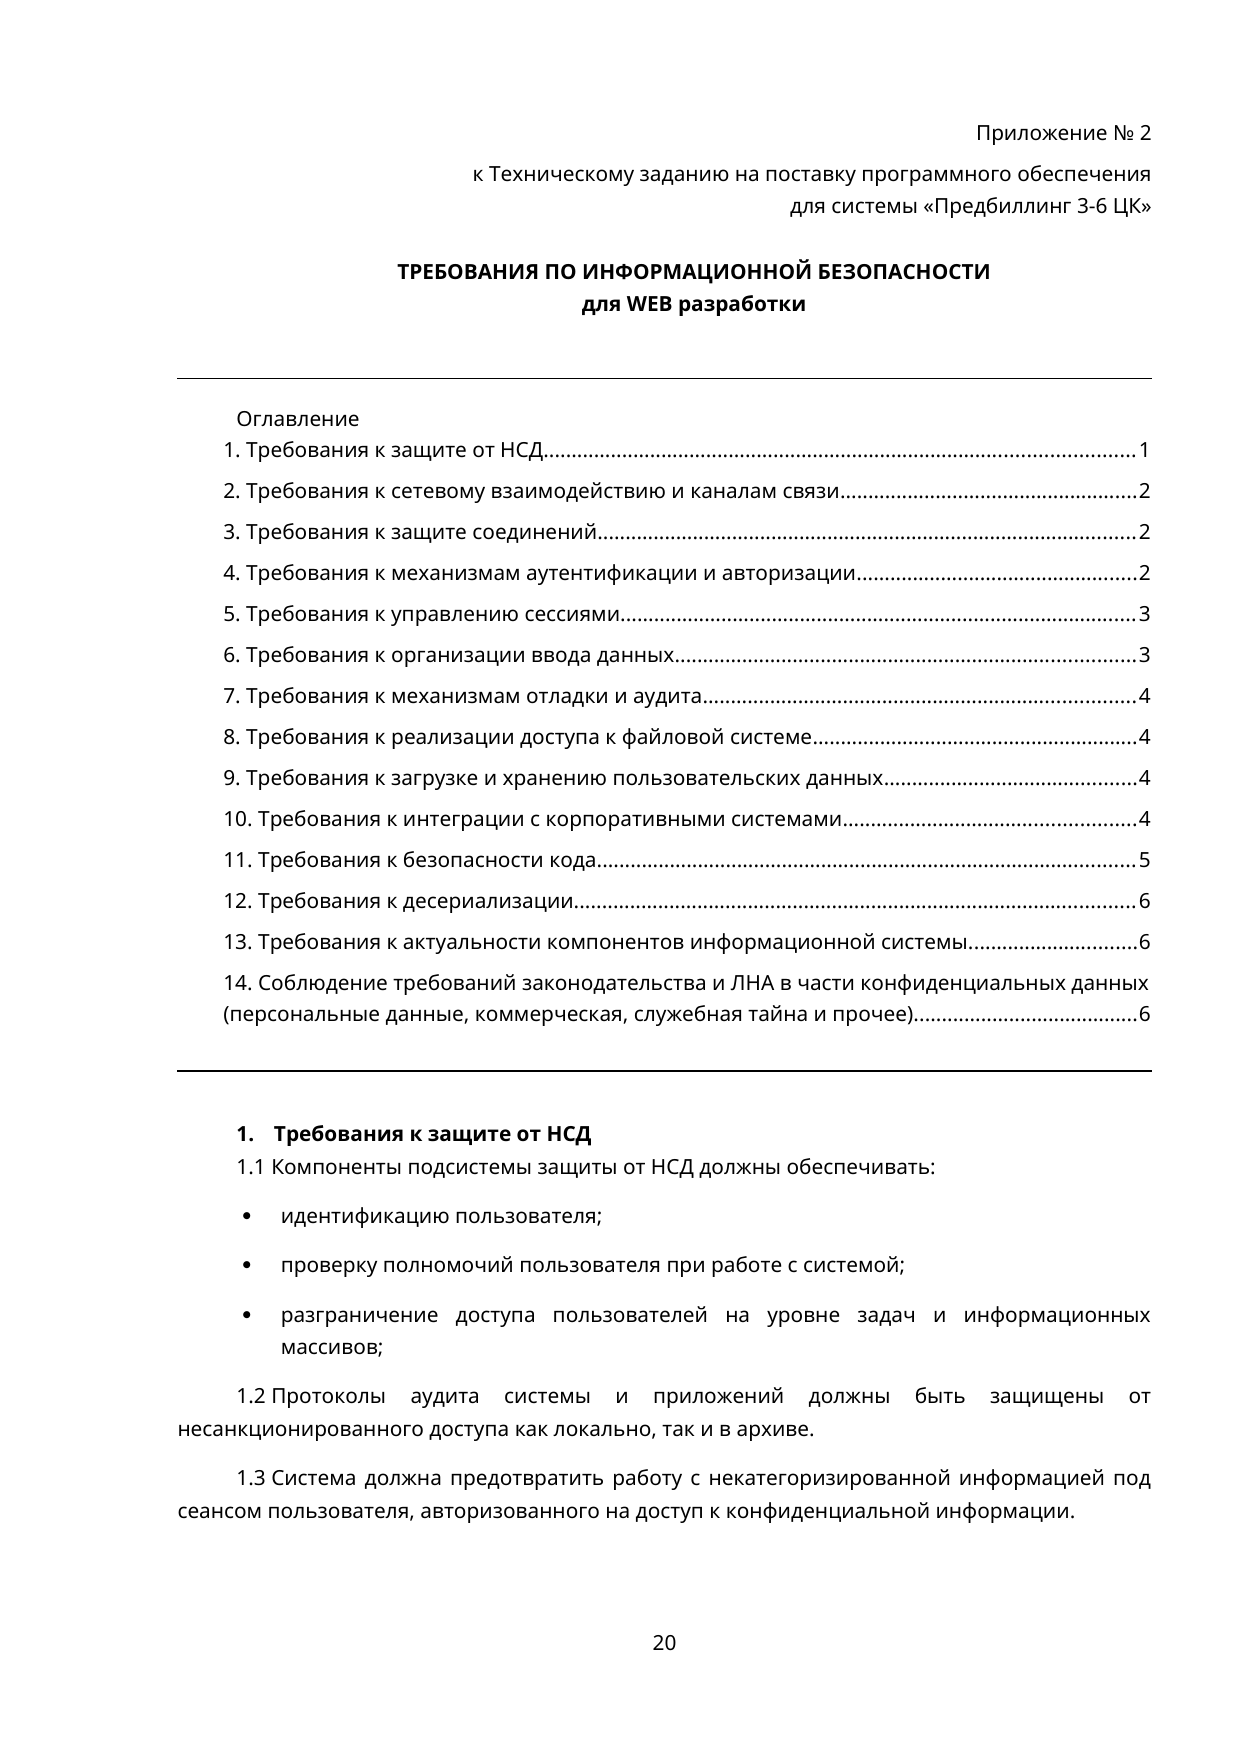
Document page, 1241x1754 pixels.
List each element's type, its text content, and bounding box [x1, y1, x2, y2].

text 10. Требования к интеграции с корпоративными системами 4 [223, 804, 1152, 833]
text 1. Требования к защите от НСД 1 [223, 435, 1152, 463]
text 6. Требования к организации ввода данных 3 [223, 640, 1152, 668]
text 11. Требования к безопасности кода 5 [223, 845, 1152, 874]
text 2. Требования к сетевому взаимодействию и каналам связи 2 [223, 476, 1152, 504]
list Протоколы аудита системы и приложений должны быть защищены от несанкционированного доступа как локально, так и в архиве. [177, 1382, 1152, 1443]
list Компоненты подсистемы защиты от НСД должны обеспечивать: [236, 1152, 1152, 1180]
text к Техническому заданию на поставку программного обеспечения [177, 159, 1152, 187]
text 8. Требования к реализации доступа к файловой системе 4 [223, 722, 1152, 751]
list разграничение доступа пользователей на уровне задач и информационных массивов; [243, 1300, 1152, 1361]
list Система должна предотвратить работу с некатегоризированной информацией под сеансом пользователя, авторизованного на доступ к конфиденциальной информации. [177, 1463, 1152, 1524]
text 7. Требования к механизмам отладки и аудита 4 [223, 681, 1152, 709]
text для WEB разработки [177, 289, 1152, 318]
text 9. Требования к загрузке и хранению пользовательских данных 4 [223, 763, 1152, 792]
text 3. Требования к защите соединений 2 [223, 517, 1152, 545]
text 13. Требования к актуальности компонентов информационной системы. 6 [223, 927, 1152, 956]
text 5. Требования к управлению сессиями 3 [223, 599, 1152, 627]
text 4. Требования к механизмам аутентификации и авторизации 2 [223, 558, 1152, 586]
list Требования к защите от НСД [236, 1119, 1152, 1148]
text для системы «Предбиллинг 3-6 ЦК» [177, 192, 1152, 220]
text Оглавление [177, 404, 1152, 433]
list идентификацию пользователя; [243, 1201, 1152, 1230]
text 14. Соблюдение требований законодательства и ЛНА в части конфиденциальных данных (персональные данные, коммерческая, служебная тайна и прочее). 6 [223, 968, 1152, 1027]
text 12. Требования к десериализации. 6 [223, 886, 1152, 915]
text Приложение № 2 [177, 118, 1152, 147]
list проверку полномочий пользователя при работе с системой; [243, 1251, 1152, 1279]
text ТРЕБОВАНИЯ ПО ИНФОРМАЦИОННОЙ БЕЗОПАСНОСТИ [177, 257, 1152, 285]
